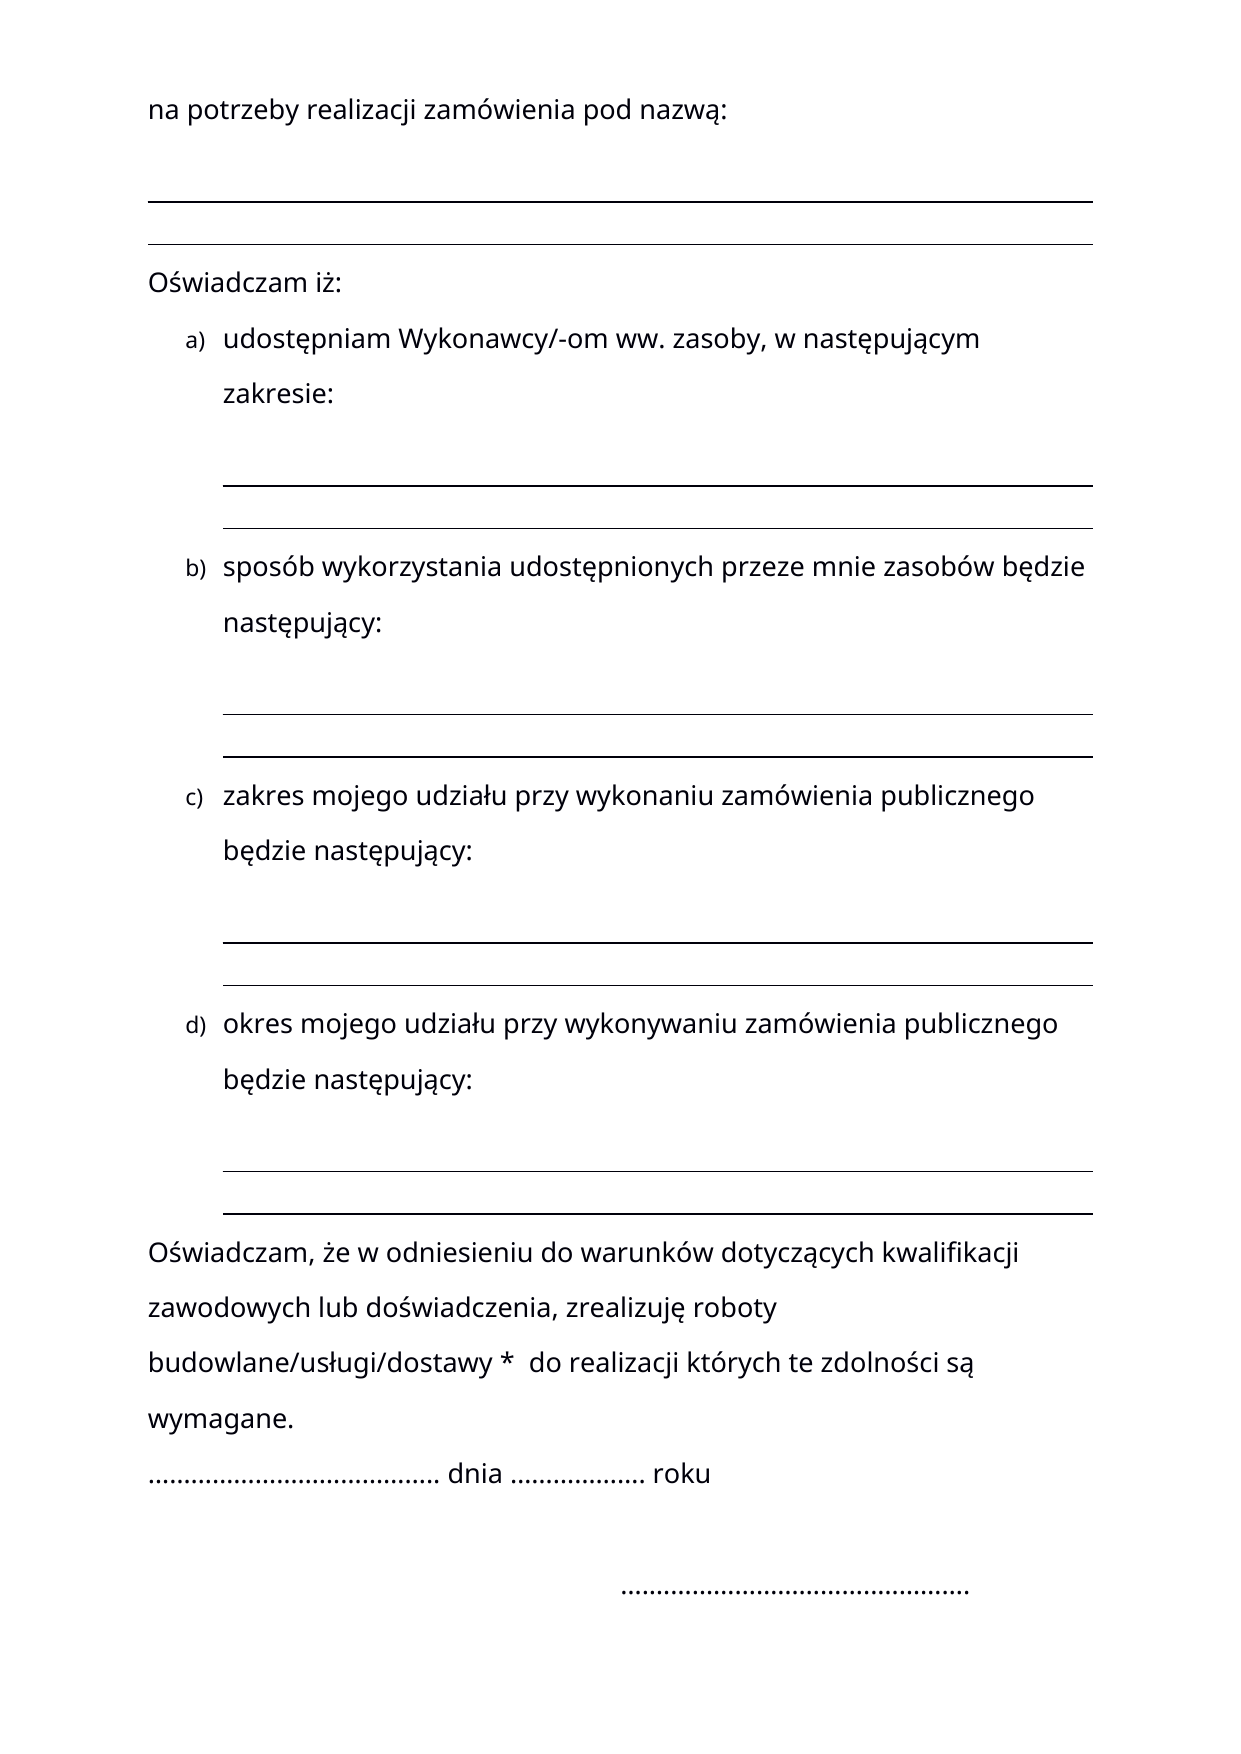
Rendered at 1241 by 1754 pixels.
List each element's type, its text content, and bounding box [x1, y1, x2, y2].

text ….…………………………..…………. [148, 1565, 1093, 1602]
list sposób wykorzystania udostępnionych przeze mnie zasobów będzie następujący: [185, 548, 1093, 640]
text ………………………………….. dnia ………………. roku [148, 1454, 1093, 1491]
list zakres mojego udziału przy wykonaniu zamówienia publicznego będzie następujący: [185, 776, 1093, 868]
text na potrzeby realizacji zamówienia pod nazwą: [148, 91, 1093, 127]
text Oświadczam iż: [148, 264, 1093, 301]
text Oświadczam, że w odniesieniu do warunków dotyczących kwalifikacji zawodowych lub doświadczenia, zrealizuję roboty budowlane/usługi/dostawy * do realizacji których te zdolności są wymagane. [148, 1233, 1093, 1436]
list udostępniam Wykonawcy/-om ww. zasoby, w następującym zakresie: [185, 319, 1093, 411]
list okres mojego udziału przy wykonywaniu zamówienia publicznego będzie następujący: [185, 1005, 1093, 1097]
